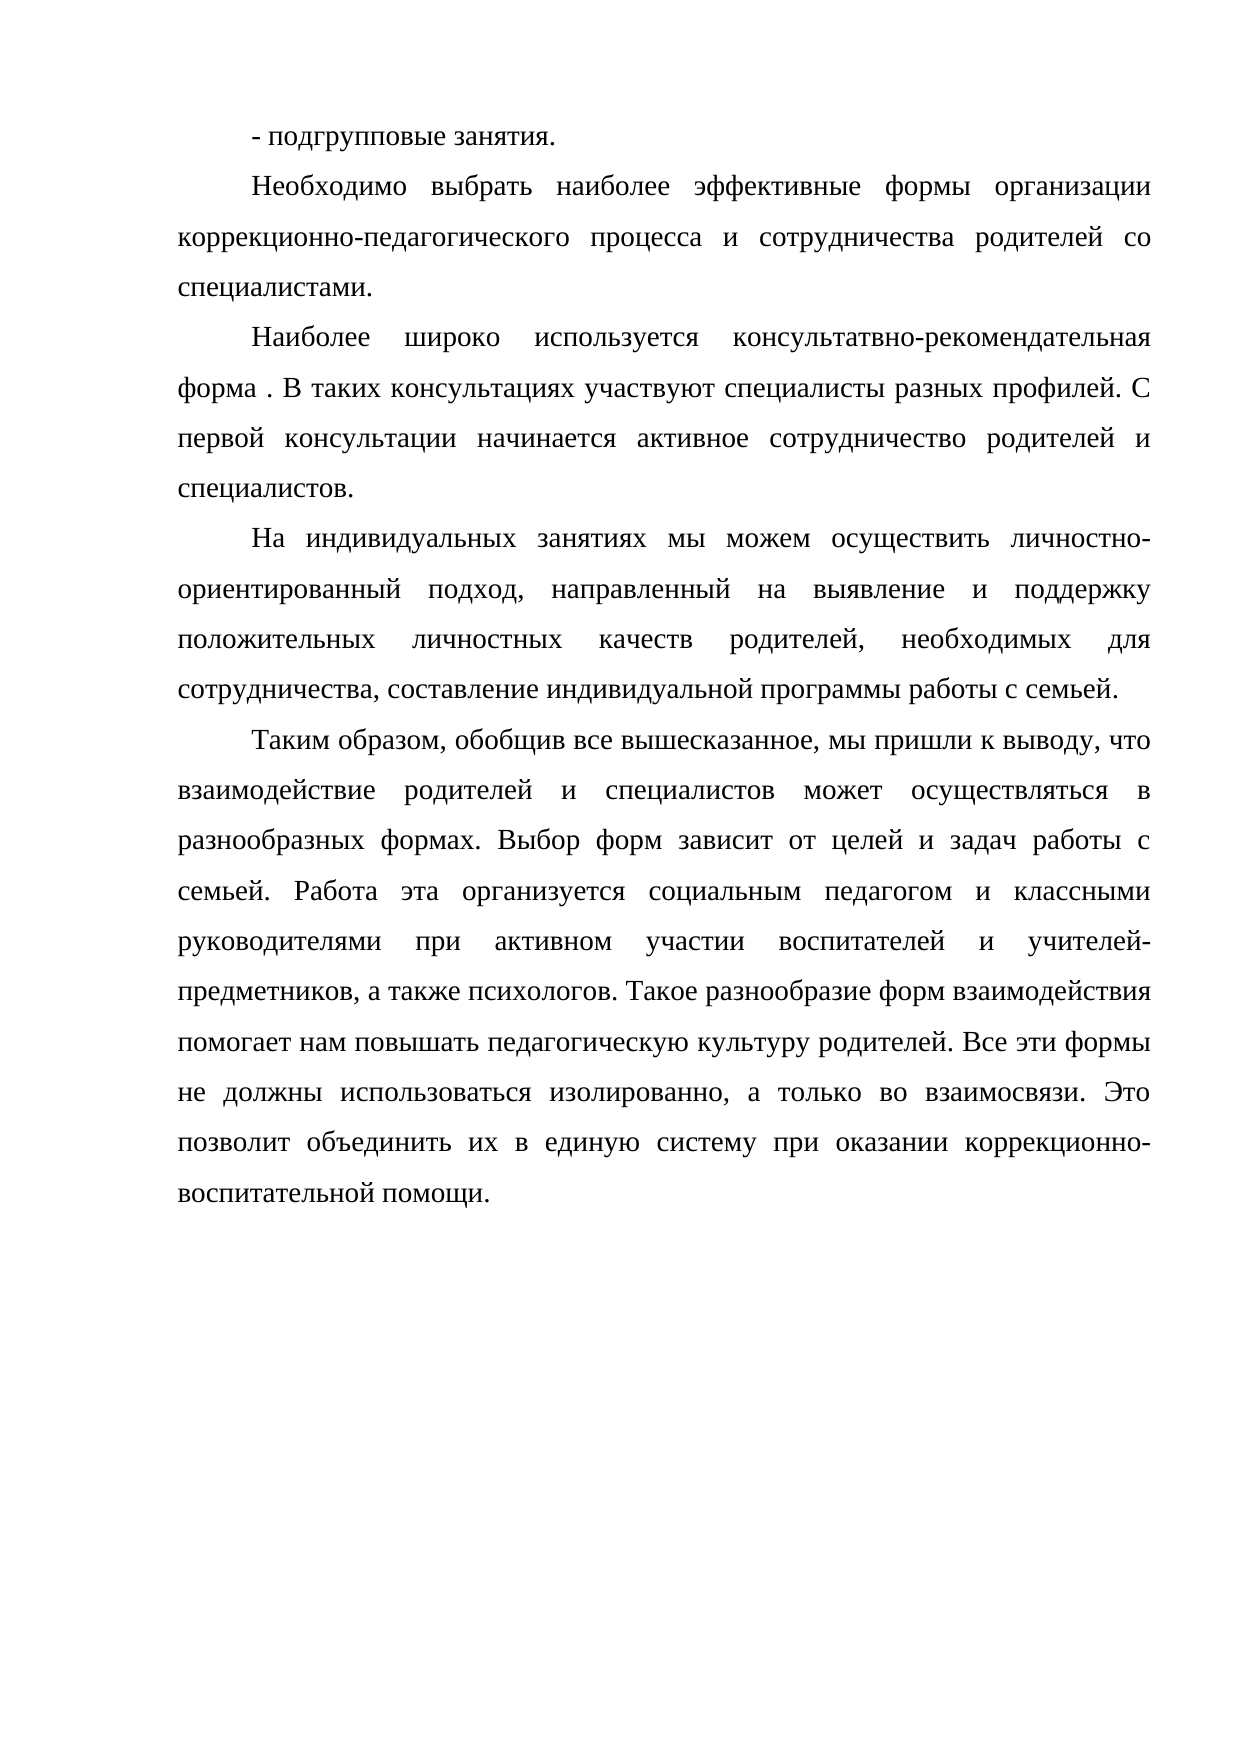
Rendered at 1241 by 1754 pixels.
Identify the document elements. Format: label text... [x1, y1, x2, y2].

text На индивидуальных занятиях мы можем осуществить личностно-ориентированный подход, направленный на выявление и поддержку положительных личностных качеств родителей, необходимых для сотрудничества, составление индивидуальной программы работы с семьей. [177, 521, 1152, 705]
text Необходимо выбрать наиболее эффективные формы организации коррекционно-педагогического процесса и сотрудничества родителей со специалистами. [177, 168, 1152, 303]
text - подгрупповые занятия. [177, 118, 1152, 152]
text Таким образом, обобщив все вышесказанное, мы пришли к выводу, что взаимодействие родителей и специалистов может осуществляться в разнообразных формах. Выбор форм зависит от целей и задач работы с семьей. Работа эта организуется социальным педагогом и классными руководителями при активном участии воспитателей и учителей-предметников, а также психологов. Такое разнообразие форм взаимодействия помогает нам повышать педагогическую культуру родителей. Все эти формы не должны использоваться изолированно, а только во взаимосвязи. Это позволит объединить их в единую систему при оказании коррекционно-воспитательной помощи. [177, 722, 1152, 1208]
text Наиболее широко используется консультатвно-рекомендательная форма . В таких консультациях участвуют специалисты разных профилей. С первой консультации начинается активное сотрудничество родителей и специалистов. [177, 319, 1152, 504]
